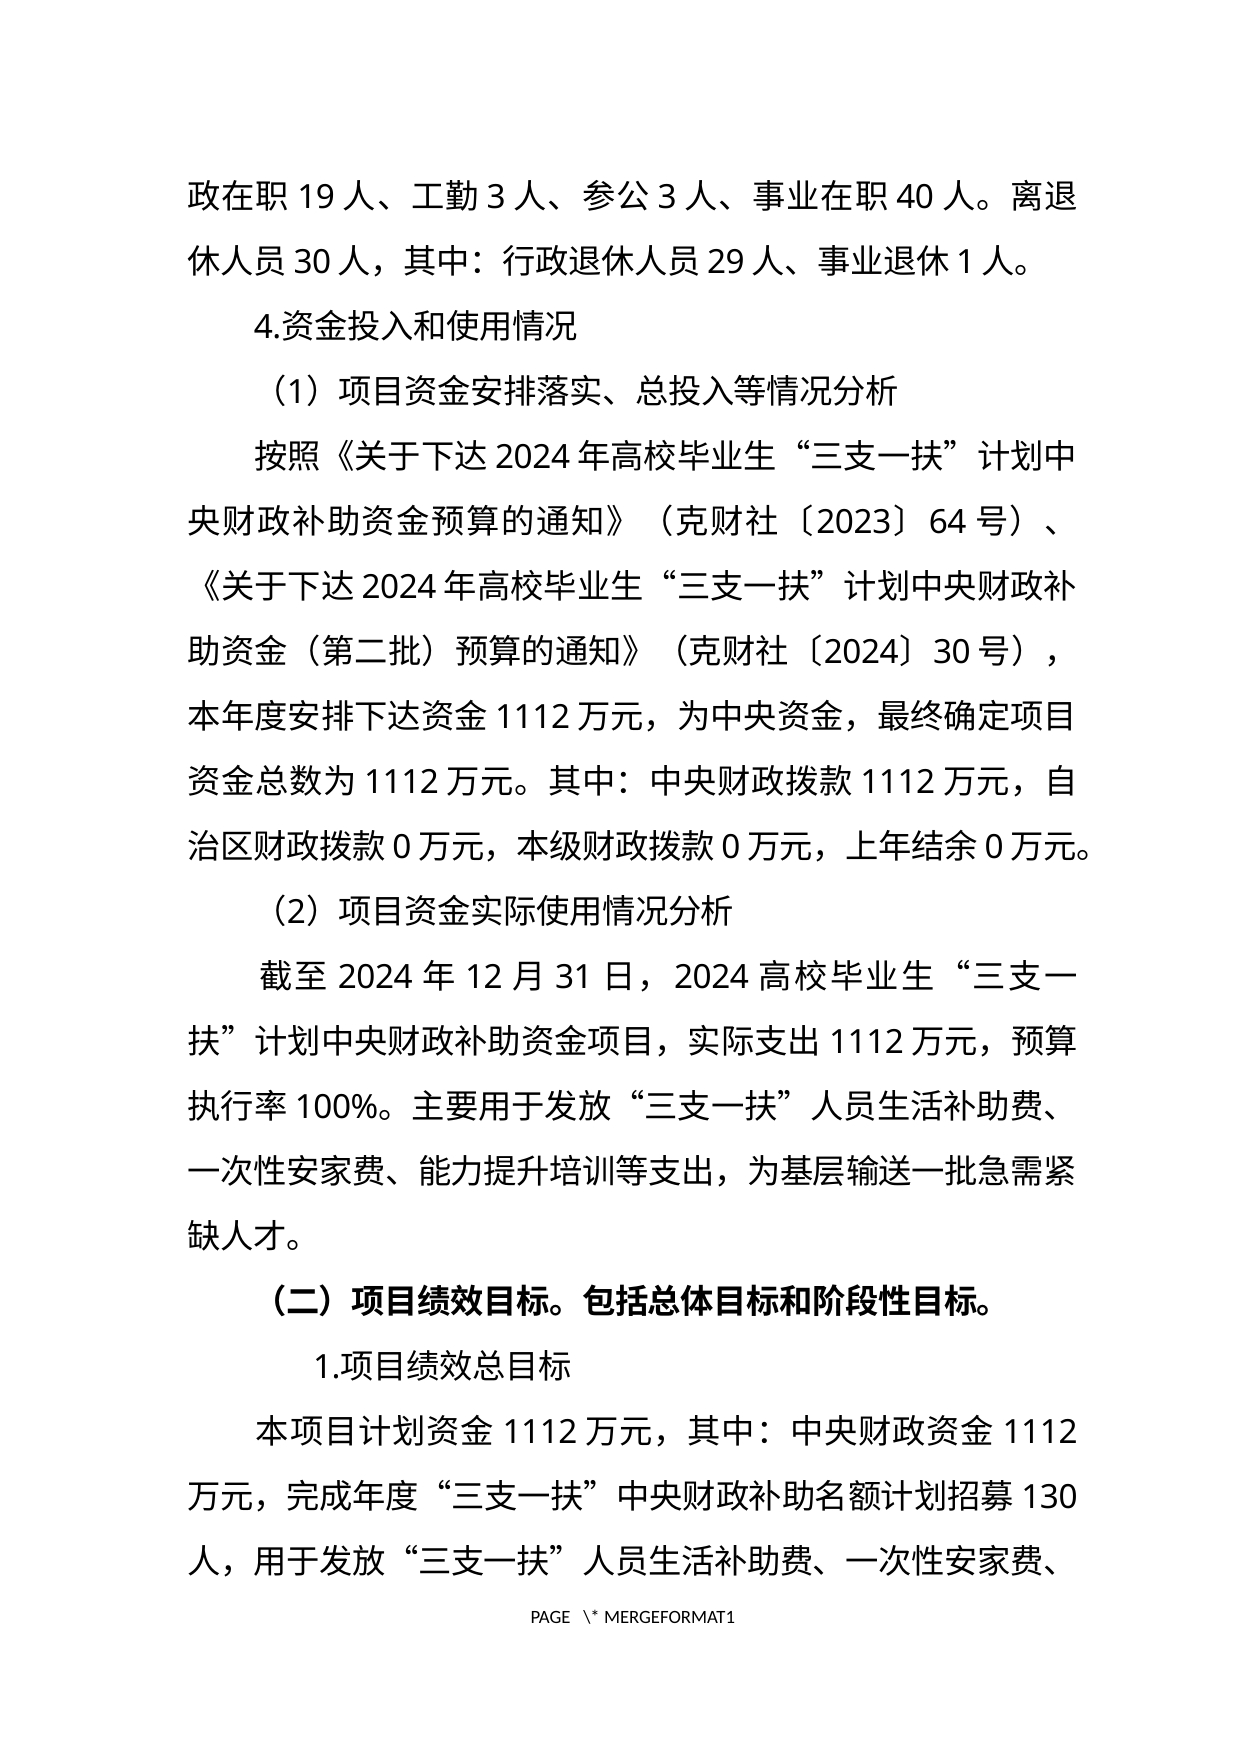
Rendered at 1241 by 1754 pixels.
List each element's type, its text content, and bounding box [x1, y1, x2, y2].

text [187, 162, 1078, 1267]
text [187, 1332, 1078, 1592]
text （二）项目绩效目标。包括总体目标和阶段性目标。 [187, 1267, 1078, 1332]
